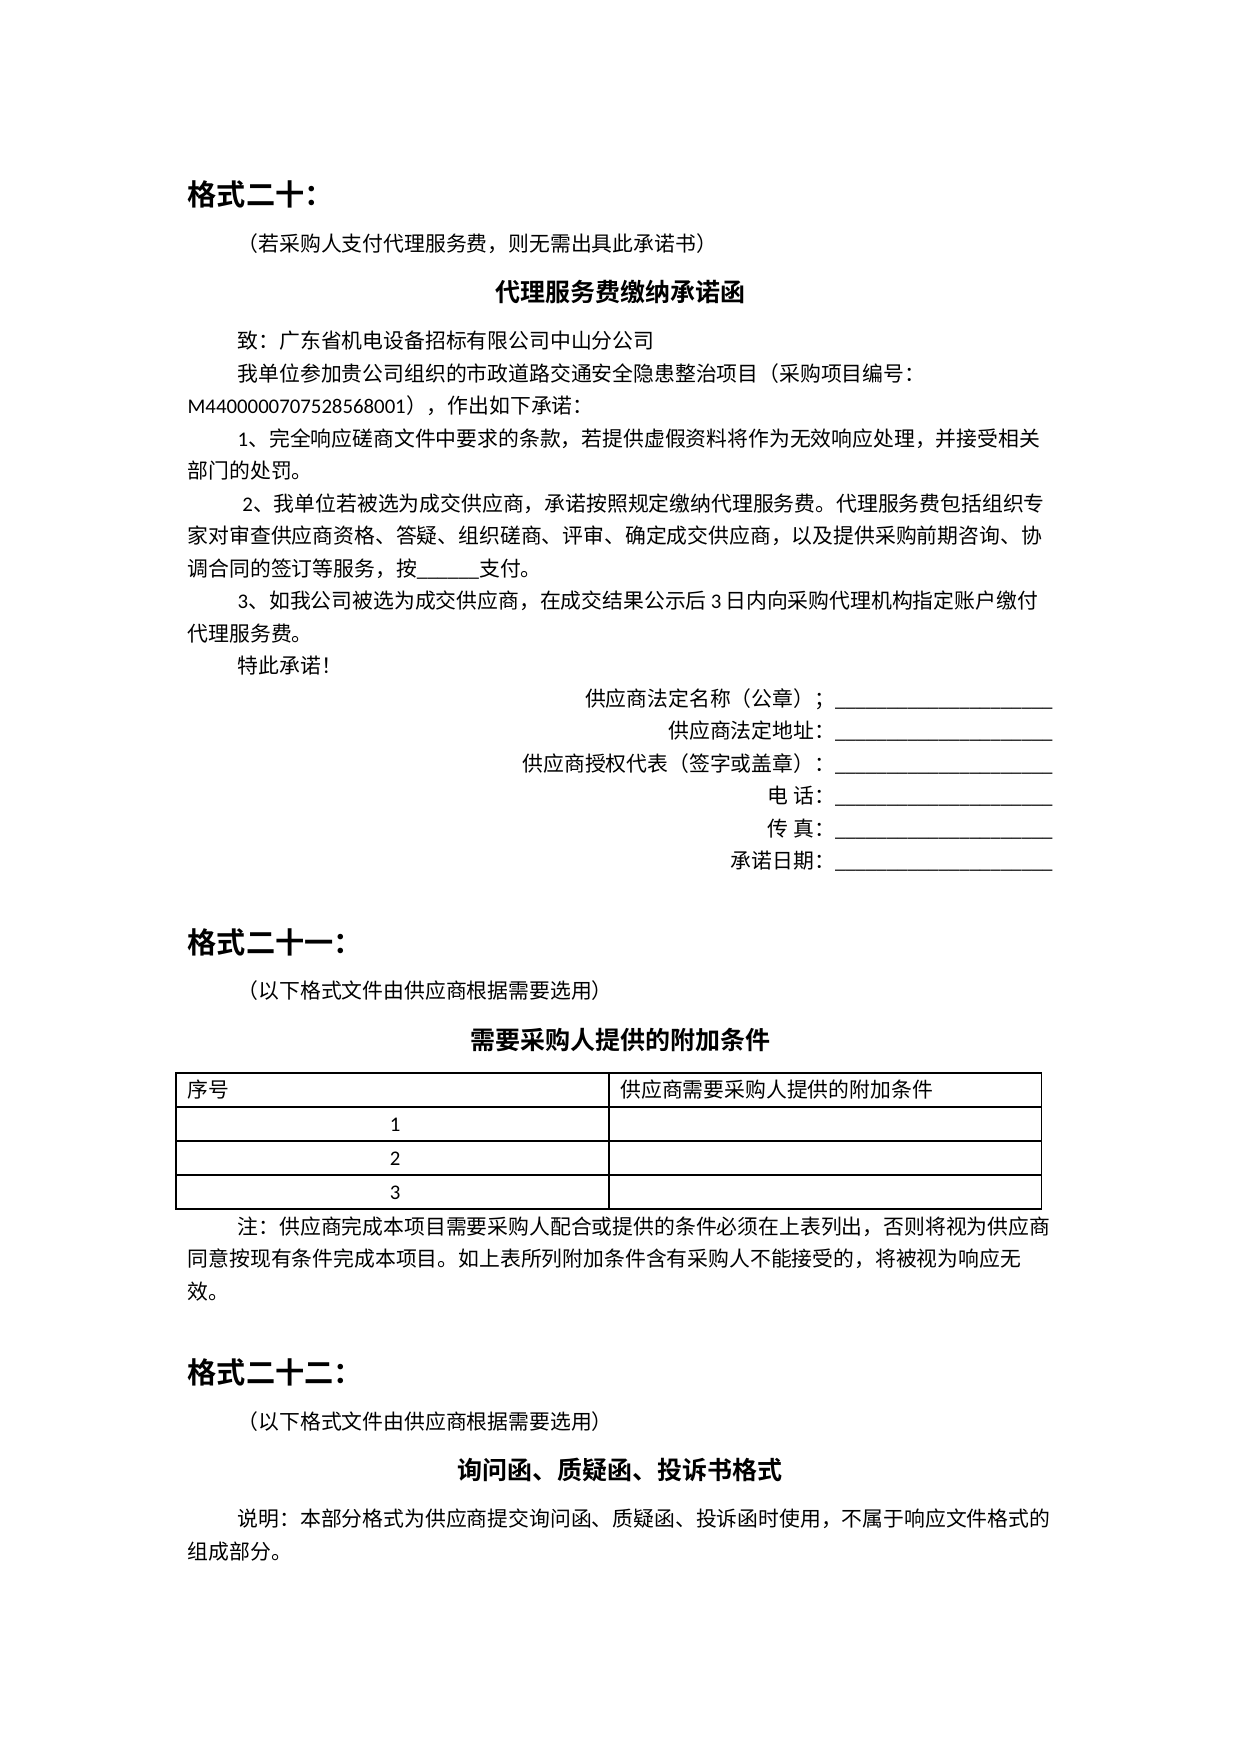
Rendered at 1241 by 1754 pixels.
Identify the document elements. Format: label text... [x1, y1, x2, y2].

text 我单位参加贵公司组织的市政道路交通安全隐患整治项目（采购项目编号：M4400000707528568001），作出如下承诺： [187, 357, 1053, 422]
text 询问函、质疑函、投诉书格式 [187, 1437, 1053, 1502]
text 说明：本部分格式为供应商提交询问函、质疑函、投诉函时使用，不属于响应文件格式的组成部分。 [187, 1502, 1053, 1567]
text 需要采购人提供的附加条件 [187, 1007, 1053, 1072]
text 格式二十一： [187, 909, 1053, 974]
text 2、我单位若被选为成交供应商，承诺按照规定缴纳代理服务费。代理服务费包括组织专家对审查供应商资格、答疑、组织磋商、评审、确定成交供应商，以及提供采购前期咨询、协调合同的签订等服务，按______支付。 [187, 487, 1053, 584]
text 格式二十二： [187, 1340, 1053, 1405]
text （若采购人支付代理服务费，则无需出具此承诺书） [187, 227, 1053, 259]
text 电 话：_____________________ [187, 779, 1053, 812]
table_cell [610, 1176, 1041, 1208]
text 供应商授权代表（签字或盖章）：_____________________ [187, 747, 1053, 779]
text 供应商法定名称（公章）；_____________________ [187, 682, 1053, 714]
table_cell 3 [177, 1176, 608, 1208]
table_cell [610, 1142, 1041, 1174]
text 格式二十： [187, 162, 1053, 227]
text 1、完全响应磋商文件中要求的条款，若提供虚假资料将作为无效响应处理，并接受相关部门的处罚。 [187, 422, 1053, 487]
table_cell 1 [177, 1108, 608, 1140]
text 注：供应商完成本项目需要采购人配合或提供的条件必须在上表列出，否则将视为供应商同意按现有条件完成本项目。如上表所列附加条件含有采购人不能接受的，将被视为响应无效。 [187, 1210, 1053, 1307]
text 承诺日期：_____________________ [187, 844, 1053, 877]
text 致：广东省机电设备招标有限公司中山分公司 [187, 324, 1053, 357]
text 特此承诺！ [187, 649, 1053, 682]
table_header 供应商需要采购人提供的附加条件 [610, 1074, 1041, 1106]
text 供应商法定地址：_____________________ [187, 714, 1053, 747]
table_cell [610, 1108, 1041, 1140]
table_cell 2 [177, 1142, 608, 1174]
text （以下格式文件由供应商根据需要选用） [187, 1405, 1053, 1437]
text （以下格式文件由供应商根据需要选用） [187, 974, 1053, 1007]
text 3、如我公司被选为成交供应商，在成交结果公示后3日内向采购代理机构指定账户缴付代理服务费。 [187, 584, 1053, 649]
table_header 序号 [177, 1074, 608, 1106]
text 代理服务费缴纳承诺函 [187, 259, 1053, 324]
text 传 真：_____________________ [187, 812, 1053, 844]
